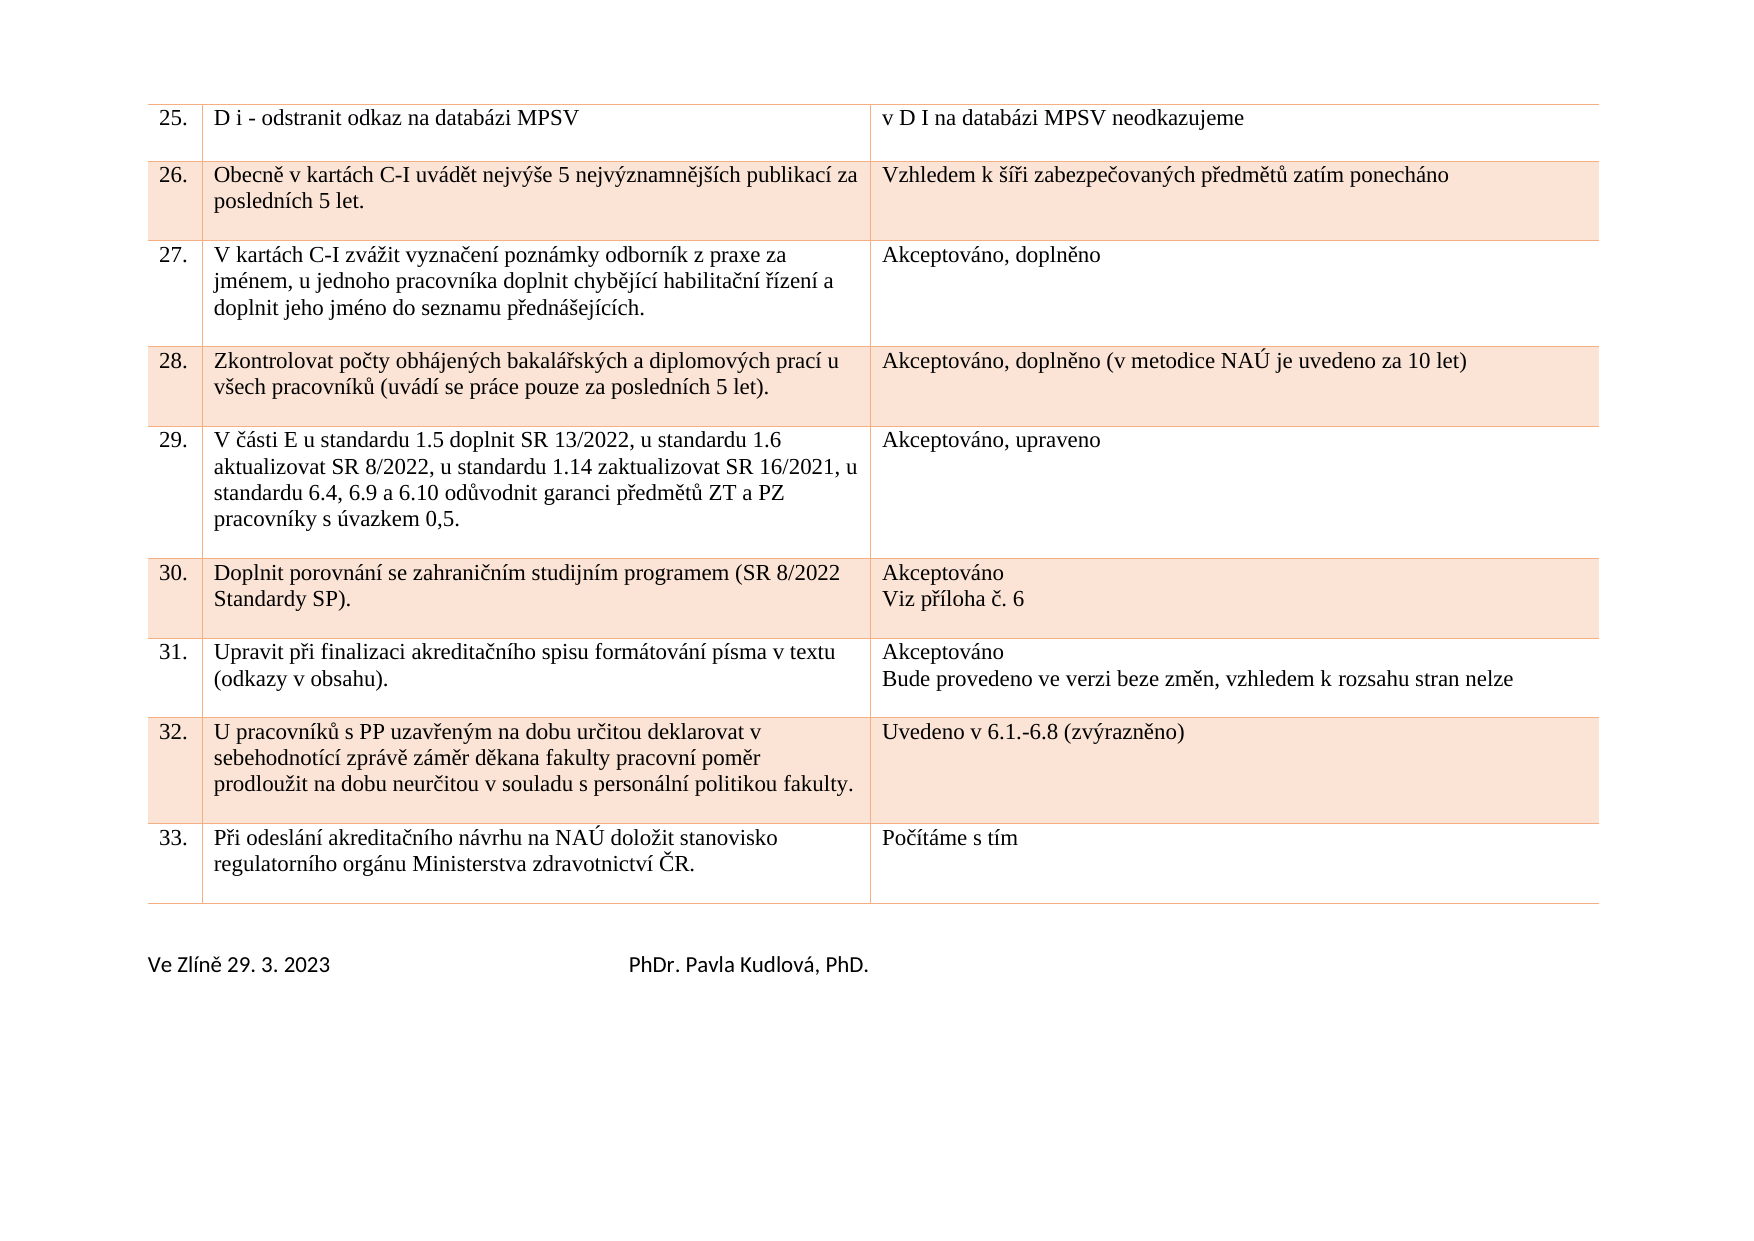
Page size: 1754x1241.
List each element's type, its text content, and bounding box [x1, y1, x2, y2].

table_cell Obecně v kartách C-I uvádět nejvýše 5 nejvýznamnějších publikací za posledních 5 let. [203, 162, 870, 240]
table_cell Akceptováno, upraveno [871, 427, 1599, 558]
table_cell Upravit při finalizaci akreditačního spisu formátování písma v textu (odkazy v obsahu). [203, 639, 870, 717]
table_cell Doplnit porovnání se zahraničním studijním programem (SR 8/2022 Standardy SP). [203, 559, 870, 638]
table_cell 31. [148, 639, 202, 717]
table_cell Zkontrolovat počty obhájených bakalářských a diplomových prací u všech pracovníků (uvádí se práce pouze za posledních 5 let). [203, 347, 870, 426]
table_cell 28. [148, 347, 202, 426]
table_cell 26. [148, 162, 202, 240]
table_cell Při odeslání akreditačního návrhu na NAÚ doložit stanovisko regulatorního orgánu Ministerstva zdravotnictví ČR. [203, 824, 870, 903]
table_cell Uvedeno v 6.1.-6.8 (zvýrazněno) [871, 718, 1599, 823]
table_cell 27. [148, 241, 202, 346]
text Ve Zlíně 29. 3. 2023 PhDr. Pavla Kudlová, PhD. [148, 950, 1606, 978]
table_cell Vzhledem k šíři zabezpečovaných předmětů zatím ponecháno [871, 162, 1599, 240]
table_cell 32. [148, 718, 202, 823]
table_cell 29. [148, 427, 202, 558]
table_cell Akceptováno Bude provedeno ve verzi beze změn, vzhledem k rozsahu stran nelze [871, 639, 1599, 717]
table_cell 30. [148, 559, 202, 638]
table_cell V kartách C-I zvážit vyznačení poznámky odborník z praxe za jménem, u jednoho pracovníka doplnit chybějící habilitační řízení a doplnit jeho jméno do seznamu přednášejících. [203, 241, 870, 346]
table_cell U pracovníků s PP uzavřeným na dobu určitou deklarovat v sebehodnotící zprávě záměr děkana fakulty pracovní poměr prodloužit na dobu neurčitou v souladu s personální politikou fakulty. [203, 718, 870, 823]
table_cell 33. [148, 824, 202, 903]
table_cell Akceptováno, doplněno [871, 241, 1599, 346]
table_cell D i - odstranit odkaz na databázi MPSV [203, 105, 870, 161]
table_cell v D I na databázi MPSV neodkazujeme [871, 105, 1599, 161]
table_cell Počítáme s tím [871, 824, 1599, 903]
table_cell Akceptováno Viz příloha č. 6 [871, 559, 1599, 638]
table_cell Akceptováno, doplněno (v metodice NAÚ je uvedeno za 10 let) [871, 347, 1599, 426]
table_cell V části E u standardu 1.5 doplnit SR 13/2022, u standardu 1.6 aktualizovat SR 8/2022, u standardu 1.14 zaktualizovat SR 16/2021, u standardu 6.4, 6.9 a 6.10 odůvodnit garanci předmětů ZT a PZ pracovníky s úvazkem 0,5. [203, 427, 870, 558]
table_cell 25. [148, 105, 202, 161]
